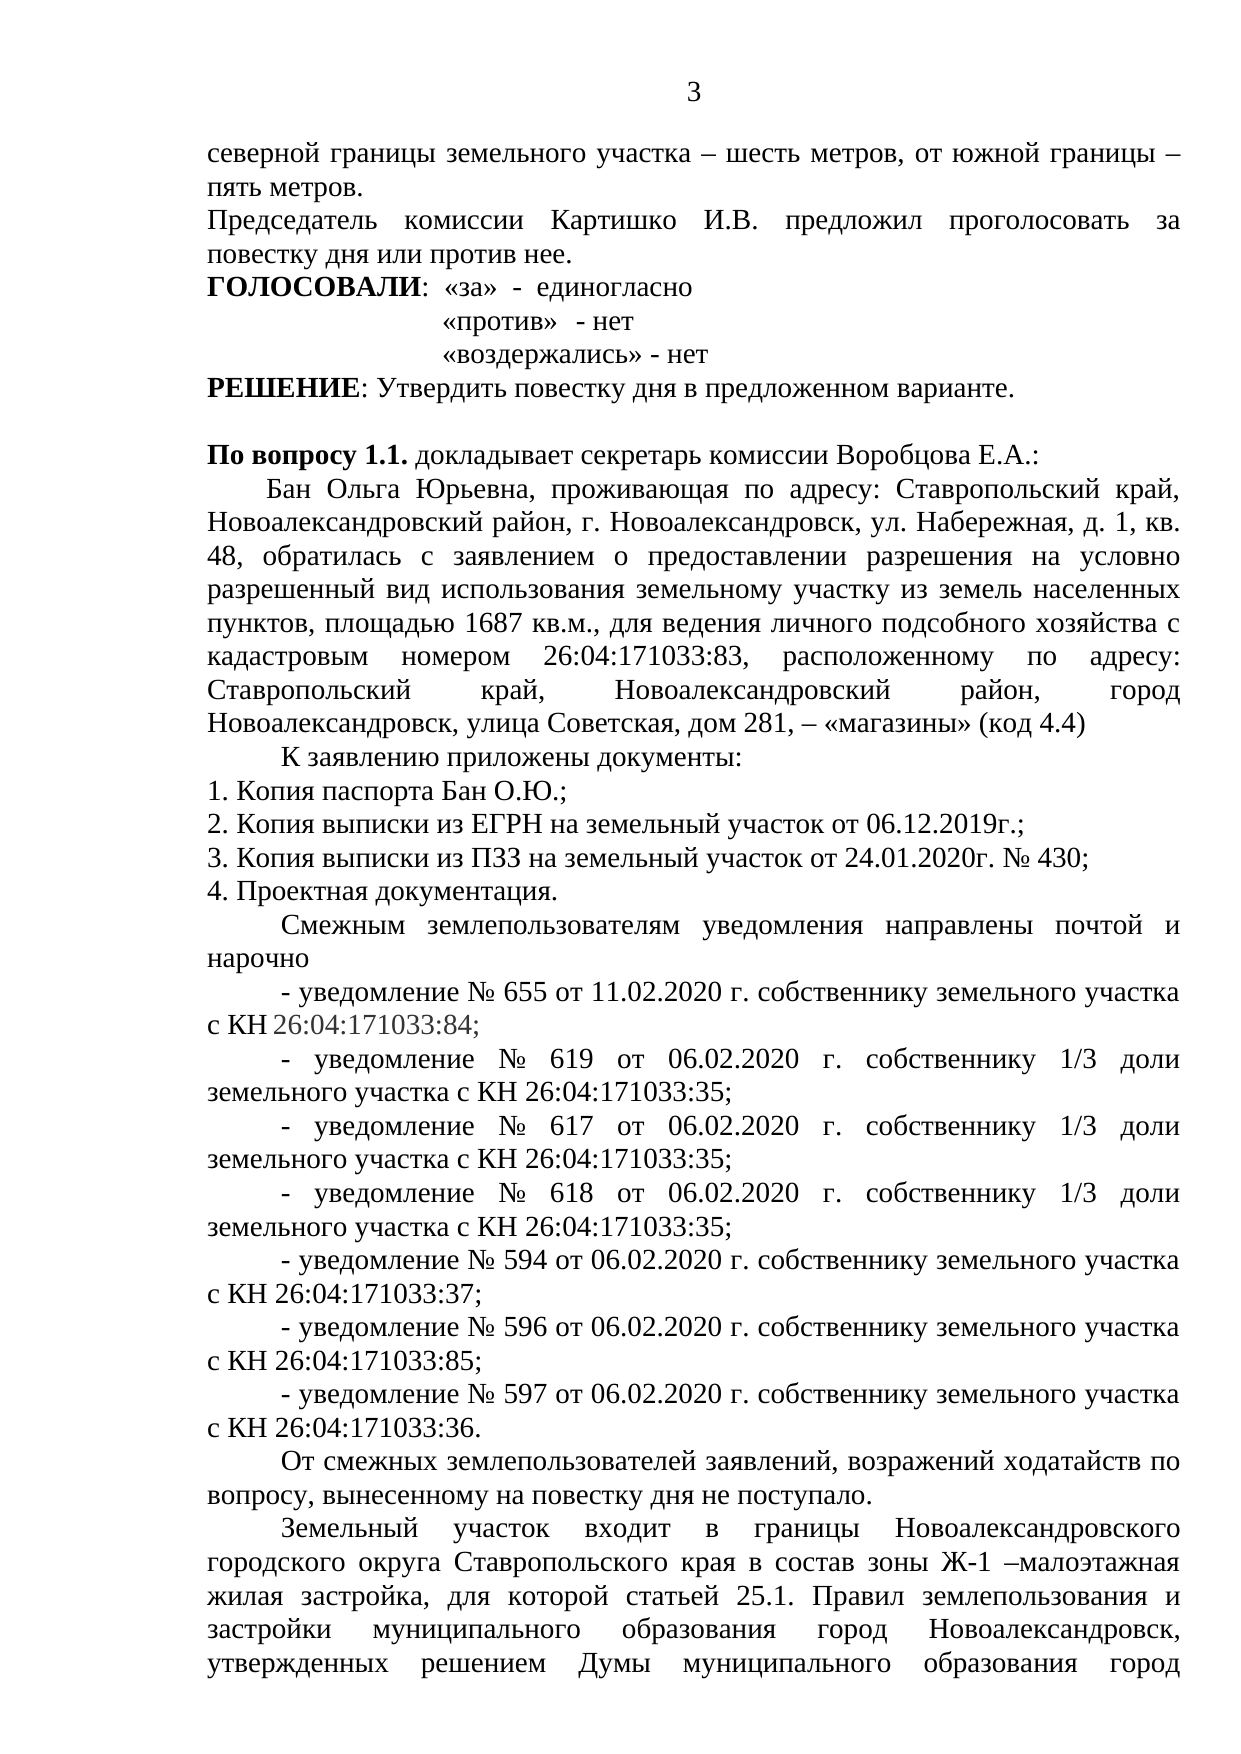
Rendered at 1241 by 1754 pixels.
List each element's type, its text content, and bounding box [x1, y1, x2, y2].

text К заявлению приложены документы: [207, 739, 1181, 773]
text «против» - нет [207, 303, 1181, 337]
text 3. Копия выписки из ПЗЗ на земельный участок от 24.01.2020г. № 430; [207, 840, 1181, 873]
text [207, 135, 1181, 202]
text Смежным землепользователям уведомления направлены почтой и нарочно [207, 907, 1181, 974]
text - уведомление № 618 от 06.02.2020 г. собственнику 1/3 доли земельного участка с КН 26:04:171033:35; [207, 1175, 1181, 1242]
text - уведомление № 617 от 06.02.2020 г. собственнику 1/3 доли земельного участка с КН 26:04:171033:35; [207, 1108, 1181, 1175]
text Председатель комиссии Картишко И.В. предложил проголосовать за повестку дня или против нее. [207, 202, 1181, 269]
text От смежных землепользователей заявлений, возражений ходатайств по вопросу, вынесенному на повестку дня не поступало. [207, 1443, 1181, 1511]
text РЕШЕНИЕ: Утвердить повестку дня в предложенном варианте. [207, 370, 1181, 404]
text - уведомление № 597 от 06.02.2020 г. собственнику земельного участка с КН 26:04:171033:36. [207, 1376, 1181, 1443]
text - уведомление № 619 от 06.02.2020 г. собственнику 1/3 доли земельного участка с КН 26:04:171033:35; [207, 1041, 1181, 1108]
list Бан Ольга Юрьевна, проживающая по адресу: Ставропольский край, Новоалександровский район, г. Новоалександровск, ул. Набережная, д. 1, кв. 48, обратилась с заявлением о предоставлении разрешения на условно разрешенный вид использования земельному участку из земель населенных пунктов, площадью 1687 кв.м., для ведения личного подсобного хозяйства с кадастровым номером 26:04:171033:83, расположенному по адресу: Ставропольский край, Новоалександровский район, город Новоалександровск, улица Советская, дом 281, – «магазины» (код 4.4) [207, 471, 1181, 739]
text «воздержались» - нет [207, 337, 1181, 370]
text ГОЛОСОВАЛИ: «за» - единогласно [207, 269, 1181, 303]
text 1. Копия паспорта Бан О.Ю.; [207, 773, 1181, 806]
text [207, 1511, 1181, 1678]
text 4. Проектная документация. [207, 873, 1181, 907]
text По вопросу 1.1. докладывает секретарь комиссии Воробцова Е.А.: [207, 437, 1181, 471]
text 2. Копия выписки из ЕГРН на земельный участок от 06.12.2019г.; [207, 806, 1181, 840]
text - уведомление № 594 от 06.02.2020 г. собственнику земельного участка с КН 26:04:171033:37; [207, 1242, 1181, 1309]
text - уведомление № 655 от 11.02.2020 г. собственнику земельного участка с КН 26:04:171033:84; [207, 974, 1181, 1041]
text - уведомление № 596 от 06.02.2020 г. собственнику земельного участка с КН 26:04:171033:85; [207, 1309, 1181, 1376]
